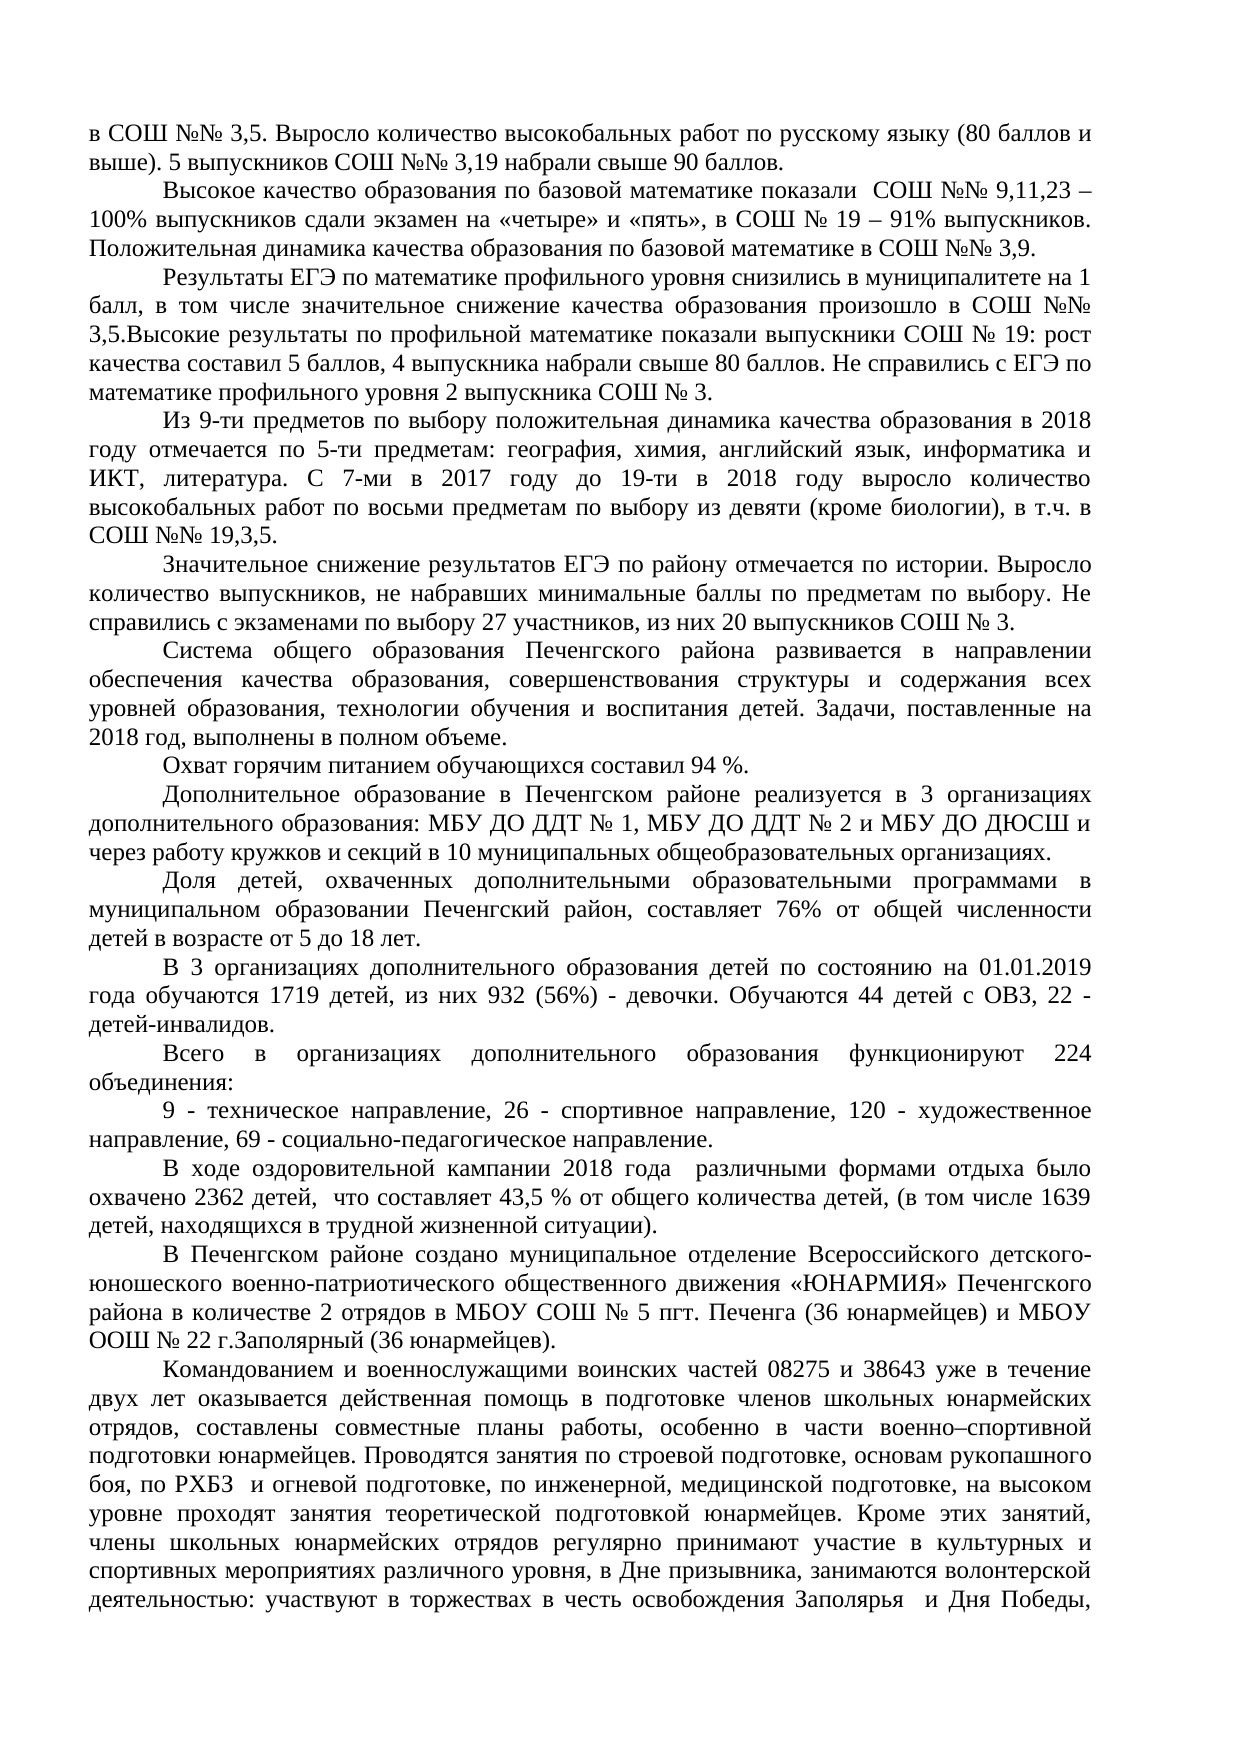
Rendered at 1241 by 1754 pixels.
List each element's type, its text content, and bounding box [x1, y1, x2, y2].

text В 3 организациях дополнительного образования детей по состоянию на 01.01.2019 года обучаются 1719 детей, из них 932 (56%) - девочки. Обучаются 44 детей с ОВЗ, 22 - детей-инвалидов. [89, 952, 1092, 1038]
text Система общего образования Печенгского района развивается в направлении обеспечения качества образования, совершенствования структуры и содержания всех уровней образования, технологии обучения и воспитания детей. Задачи, поставленные на 2018 год, выполнены в полном объеме. [89, 636, 1092, 751]
text Высокое качество образования по базовой математике показали СОШ №№ 9,11,23 – 100% выпускников сдали экзамен на «четыре» и «пять», в СОШ № 19 – 91% выпускников. Положительная динамика качества образования по базовой математике в СОШ №№ 3,9. [89, 176, 1092, 262]
text Охват горячим питанием обучающихся составил 94 %. [89, 751, 1092, 779]
text В ходе оздоровительной кампании 2018 года различными формами отдыха было охвачено 2362 детей, что составляет 43,5 % от общего количества детей, (в том числе 1639 детей, находящихся в трудной жизненной ситуации). [89, 1153, 1092, 1239]
text Из 9-ти предметов по выбору положительная динамика качества образования в 2018 году отмечается по 5-ти предметам: география, химия, английский язык, информатика и ИКТ, литература. С 7-ми в 2017 году до 19-ти в 2018 году выросло количество высокобальных работ по восьми предметам по выбору из девяти (кроме биологии), в т.ч. в СОШ №№ 19,3,5. [89, 406, 1092, 549]
text В Печенгском районе создано муниципальное отделение Всероссийского детского-юношеского военно-патриотического общественного движения «ЮНАРМИЯ» Печенгского района в количестве 2 отрядов в МБОУ СОШ № 5 пгт. Печенга (36 юнармейцев) и МБОУ ООШ № 22 г.Заполярный (36 юнармейцев). [89, 1239, 1092, 1354]
text Всего в организациях дополнительного образования функционируют 224 объединения: [89, 1038, 1092, 1096]
text Значительное снижение результатов ЕГЭ по району отмечается по истории. Выросло количество выпускников, не набравших минимальные баллы по предметам по выбору. Не справились с экзаменами по выбору 27 участников, из них 20 выпускников СОШ № 3. [89, 549, 1092, 636]
text Дополнительное образование в Печенгском районе реализуется в 3 организациях дополнительного образования: МБУ ДО ДДТ № 1, МБУ ДО ДДТ № 2 и МБУ ДО ДЮСШ и через работу кружков и секций в 10 муниципальных общеобразовательных организациях. [89, 779, 1092, 866]
text Доля детей, охваченных дополнительными образовательными программами в муниципальном образовании Печенгский район, составляет 76% от общей численности детей в возрасте от 5 до 18 лет. [89, 866, 1092, 952]
text 9 - техническое направление, 26 - спортивное направление, 120 - художественное направление, 69 - социально-педагогическое направление. [89, 1096, 1092, 1153]
text Результаты ЕГЭ по математике профильного уровня снизились в муниципалитете на 1 балл, в том числе значительное снижение качества образования произошло в СОШ №№ 3,5.Высокие результаты по профильной математике показали выпускники СОШ № 19: рост качества составил 5 баллов, 4 выпускника набрали свыше 80 баллов. Не справились с ЕГЭ по математике профильного уровня 2 выпускника СОШ № 3. [89, 262, 1092, 406]
